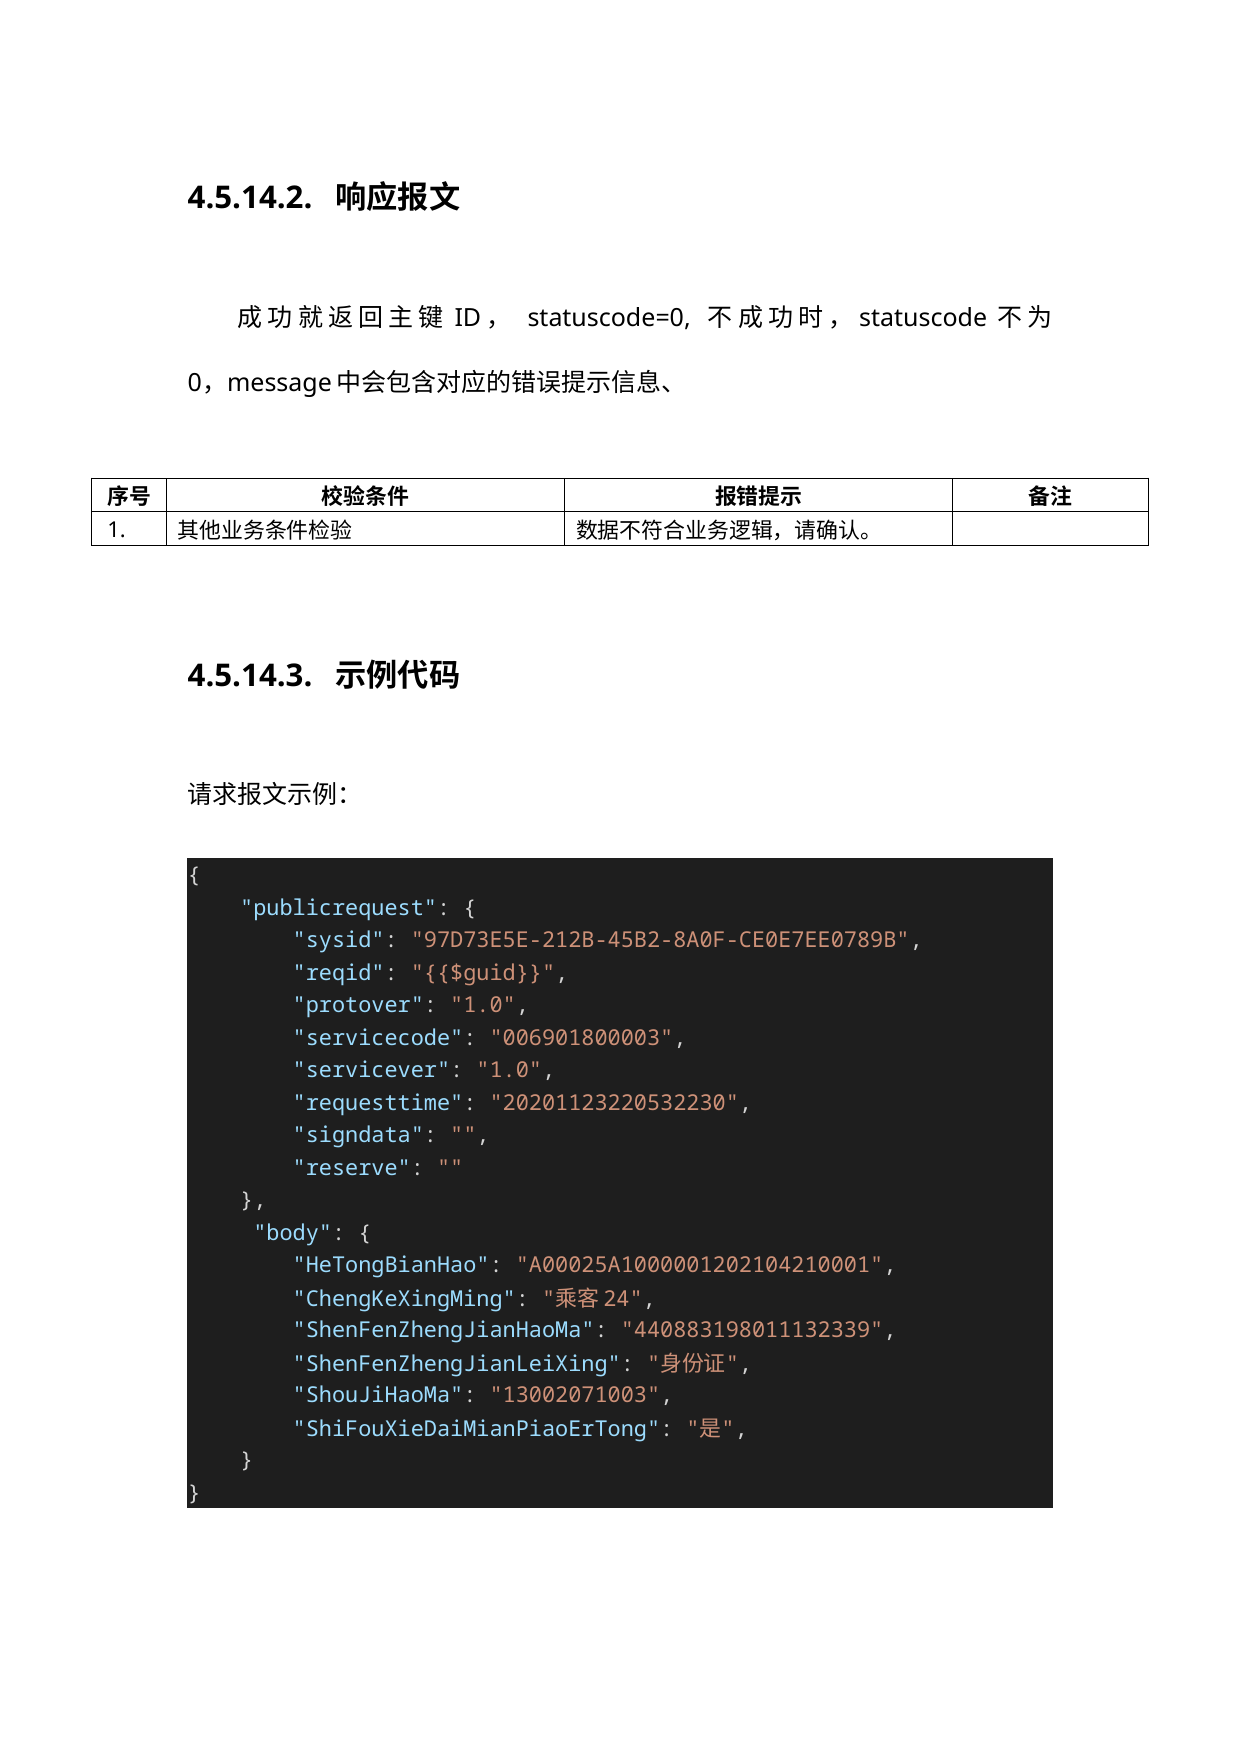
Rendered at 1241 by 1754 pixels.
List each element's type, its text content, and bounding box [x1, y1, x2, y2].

subtitle 示例代码 [187, 640, 1053, 705]
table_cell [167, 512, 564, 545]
text } [187, 1476, 1053, 1508]
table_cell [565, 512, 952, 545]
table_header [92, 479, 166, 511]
text "ShiFouXieDaiMianPiaoErTong": "是", [721, 1411, 1053, 1443]
text { [187, 858, 1053, 891]
text } [187, 1443, 1053, 1476]
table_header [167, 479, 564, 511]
text "body": { [187, 1216, 1053, 1248]
text }, [187, 1183, 1053, 1216]
text "requesttime": "20201123220532230", [187, 1086, 1053, 1118]
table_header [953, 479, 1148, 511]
text 请求报文示例： [187, 761, 1053, 826]
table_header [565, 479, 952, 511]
text "signdata": "", [187, 1118, 1053, 1151]
text "servicecode": "006901800003", [187, 1021, 1053, 1053]
text 成功就返回主键ID， statuscode=0, 不成功时，statuscode不为0，message中会包含对应的错误提示信息、 [187, 283, 1053, 413]
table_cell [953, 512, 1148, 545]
text "protover": "1.0", [187, 988, 1053, 1021]
text "servicever": "1.0", [187, 1053, 1053, 1086]
text "reserve": "" [187, 1151, 1053, 1183]
text "ShenFenZhengJianLeiXing": "身份证", [726, 1346, 1053, 1378]
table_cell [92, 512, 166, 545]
text "ShouJiHaoMa": "13002071003", [187, 1378, 1053, 1411]
text "sysid": "97D73E5E-212B-45B2-8A0F-CE0E7EE0789B", [187, 923, 1053, 956]
text "ShenFenZhengJianHaoMa": "440883198011132339", [187, 1313, 1053, 1346]
text "ChengKeXingMing": "乘客24", [603, 1281, 1053, 1313]
subtitle 响应报文 [187, 162, 1053, 227]
text "HeTongBianHao": "A00025A1000001202104210001", [187, 1248, 1053, 1281]
text "publicrequest": { [187, 891, 1053, 923]
text "reqid": "{{$guid}}", [187, 956, 1053, 988]
